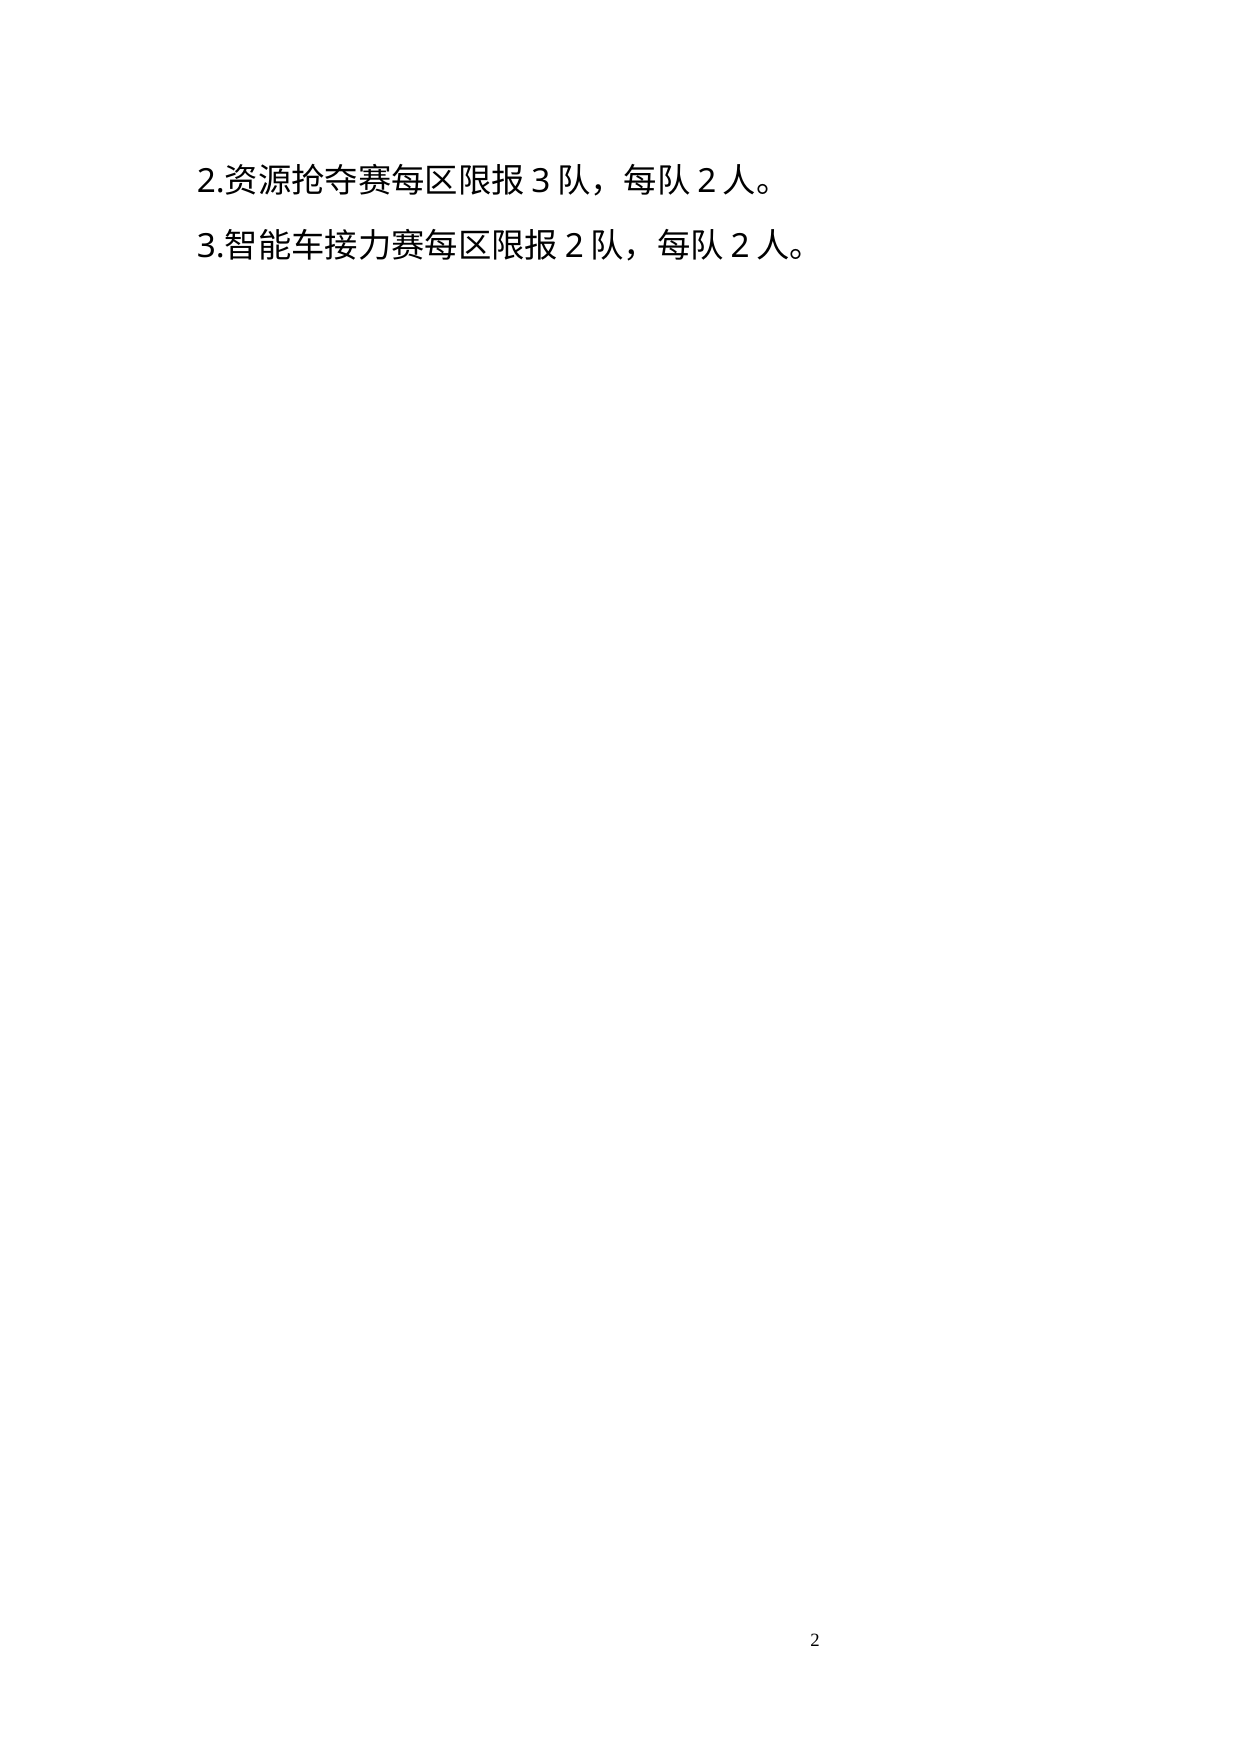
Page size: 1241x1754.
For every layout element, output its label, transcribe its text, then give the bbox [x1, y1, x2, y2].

text 2.资源抢夺赛每区限报3队，每队2人。 [130, 146, 1110, 211]
text 3.智能车接力赛每区限报2队，每队2人。 [130, 211, 1110, 276]
